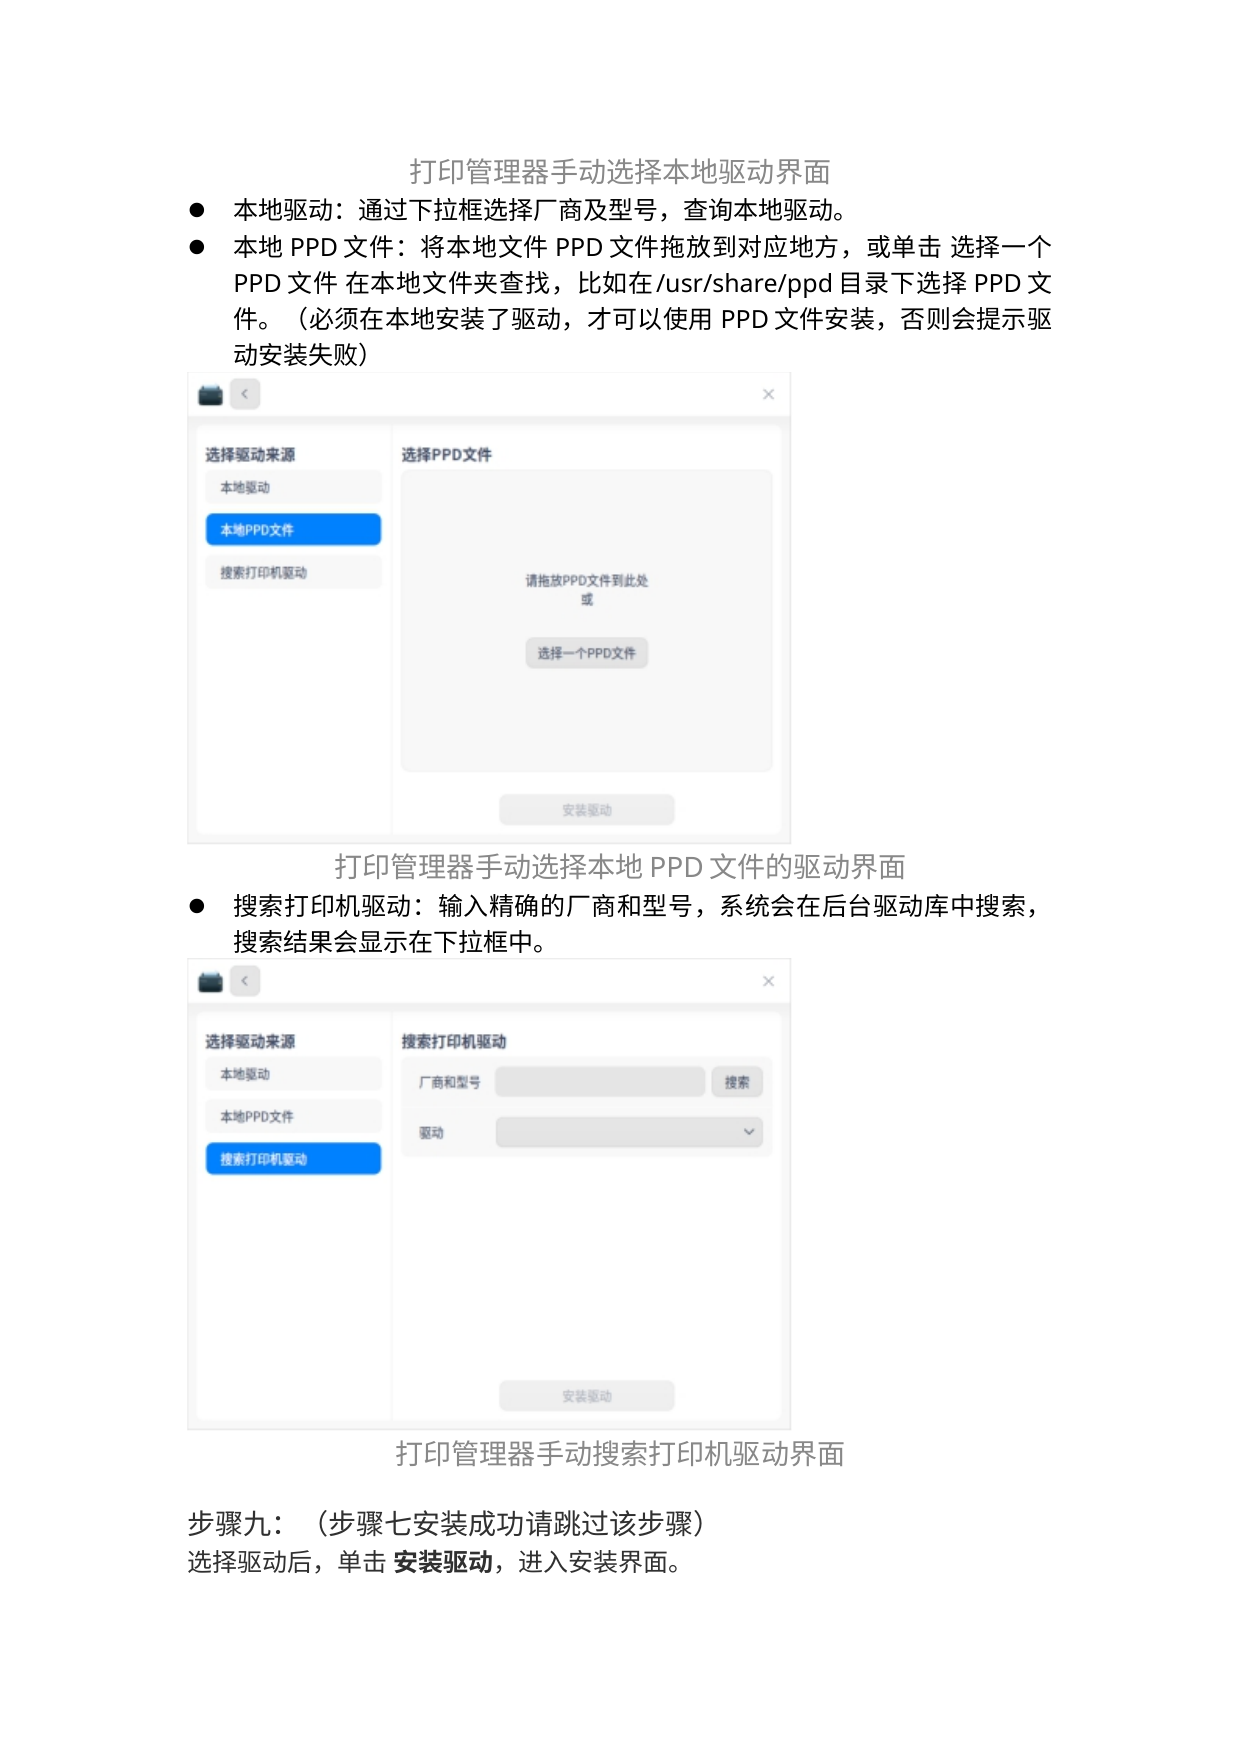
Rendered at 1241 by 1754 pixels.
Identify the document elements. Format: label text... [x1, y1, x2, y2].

text 步骤九：（步骤七安装成功请跳过该步骤） [187, 1501, 1053, 1542]
text 选择驱动后，单击 安装驱动，进入安装界面。 [187, 1542, 1053, 1578]
text 打印管理器手动选择本地PPD文件的驱动界面 [187, 845, 1053, 886]
list 本地PPD文件：将本地文件PPD文件拖放到对应地方，或单击 选择一个PPD文件 在本地文件夹查找，比如在/usr/share/ppd目录下选择PPD文件。（必须在本地安装了驱动，才可以使用PPD文件安装，否则会提示驱动安装失败） [187, 227, 1053, 372]
list 本地驱动：通过下拉框选择厂商及型号，查询本地驱动。 [187, 191, 1053, 227]
picture [187, 958, 793, 1432]
text 打印管理器手动选择本地驱动界面 [187, 150, 1053, 191]
list 搜索打印机驱动：输入精确的厂商和型号，系统会在后台驱动库中搜索，搜索结果会显示在下拉框中。 [187, 886, 1053, 958]
text 打印管理器手动搜索打印机驱动界面 [187, 1432, 1053, 1472]
picture [187, 372, 793, 846]
